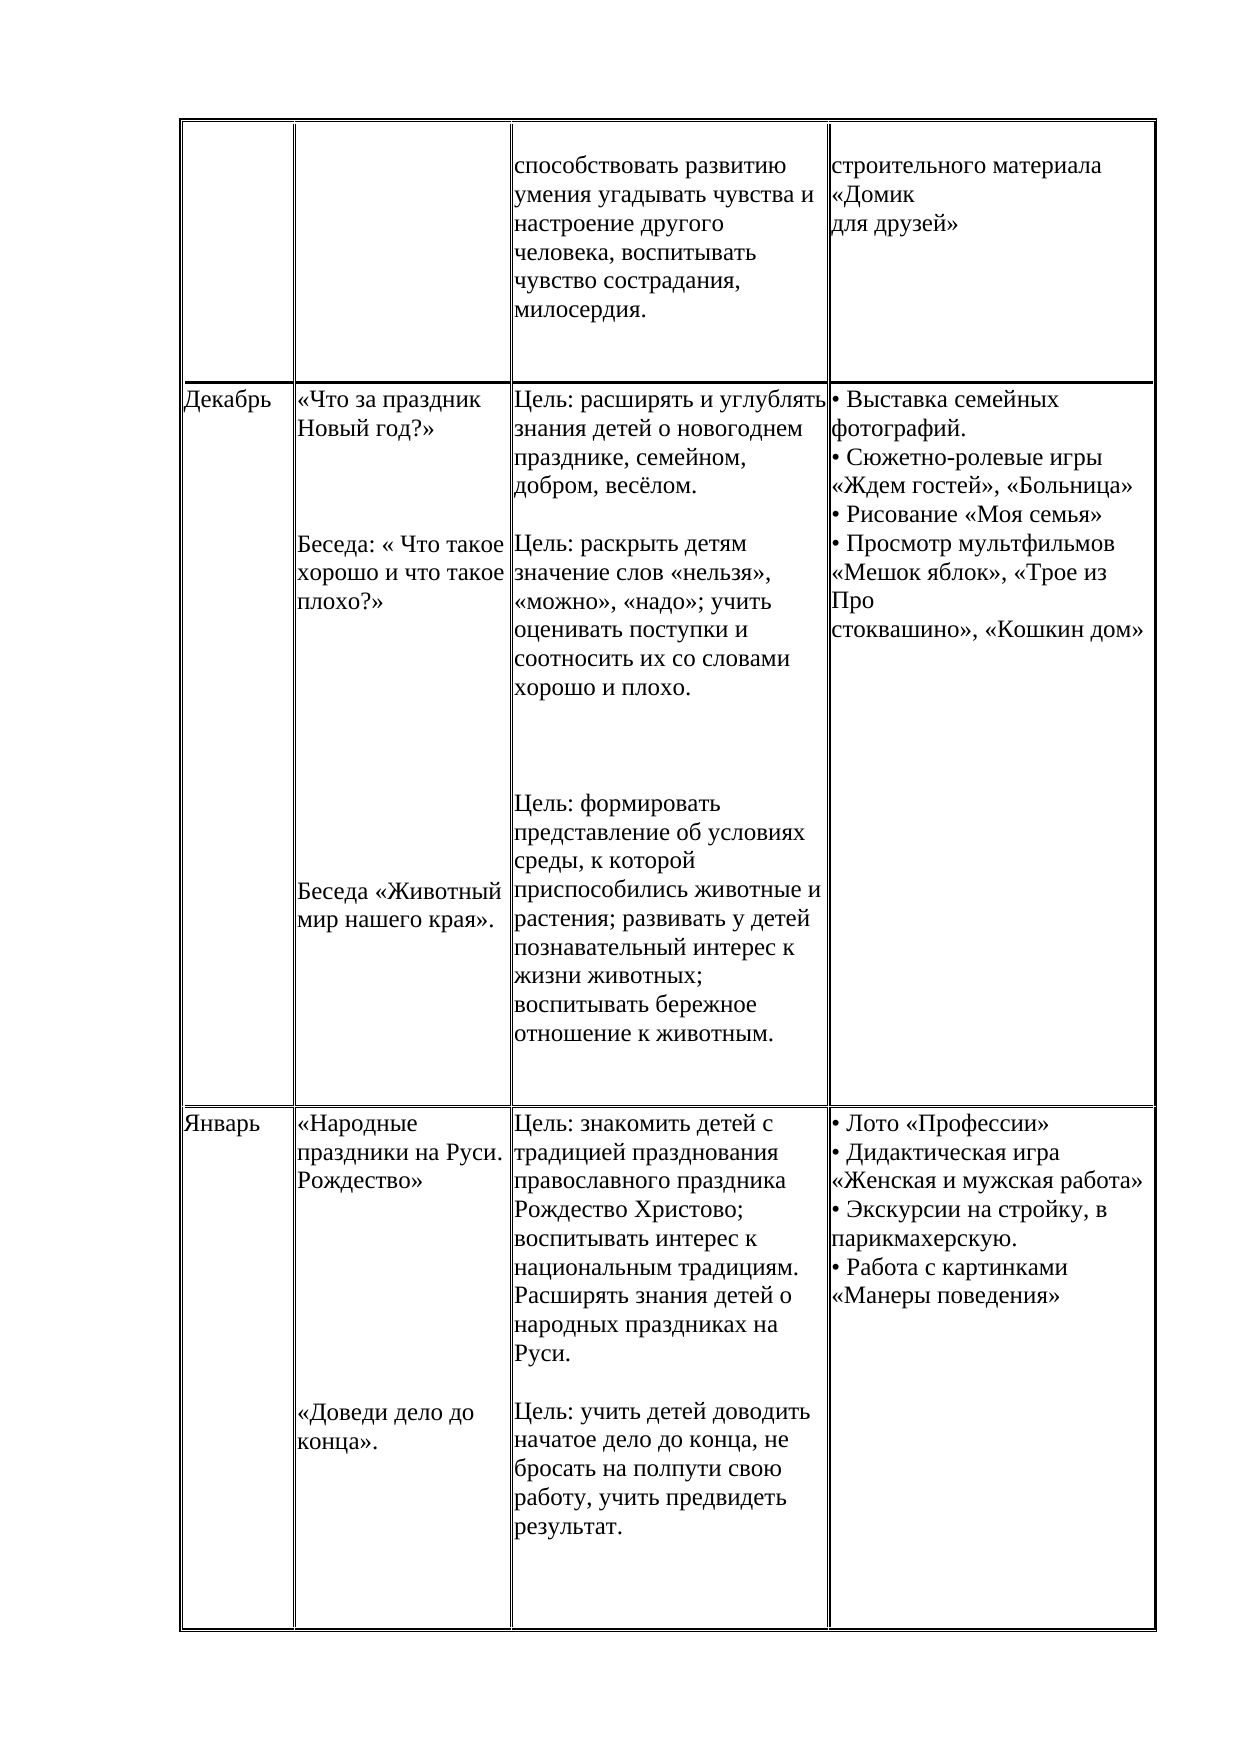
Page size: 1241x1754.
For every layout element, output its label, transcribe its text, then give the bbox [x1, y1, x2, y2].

table_cell • Чтение рассказа «Как я был мамой» Я. Сегеля. • Дидактическая игра «Опиши того, кто справа...» • Разучивание песен о дружбе. • Просмотр мультфильма «Чебурашка» • Конструирование из строительного материала «Домик для друзей» [829, 122, 1154, 381]
table_cell Декабрь [183, 384, 293, 1104]
table_cell Цель: закрепить знания о труде мамы дома и на работе, воспитывать чувства любви, уважения и заботы о женщинах; расширять представления о профессиях. Цель: учить понимать себя через познание своих чувств, способствовать развитию умения угадывать чувства и настроение другого человека, воспитывать чувство сострадания, милосердия. [512, 120, 829, 381]
table_cell • Выставка семейных фотографий. • Сюжетно-ролевые игры «Ждем гостей», «Больница» • Рисование «Моя семья» • Просмотр мультфильмов «Мешок яблок», «Трое из Про стоквашино», «Кошкин дом» [831, 381, 1154, 1104]
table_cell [829, 1105, 1155, 1628]
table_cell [512, 1105, 829, 1628]
table_cell Январь [183, 1108, 294, 1628]
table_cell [295, 122, 512, 381]
table_cell Ноябрь [183, 122, 294, 381]
table_cell «Что за праздник Новый год?» Беседа: « Что такое хорошо и что такое плохо?» Беседа «Животный мир нашего края». [296, 384, 510, 1104]
